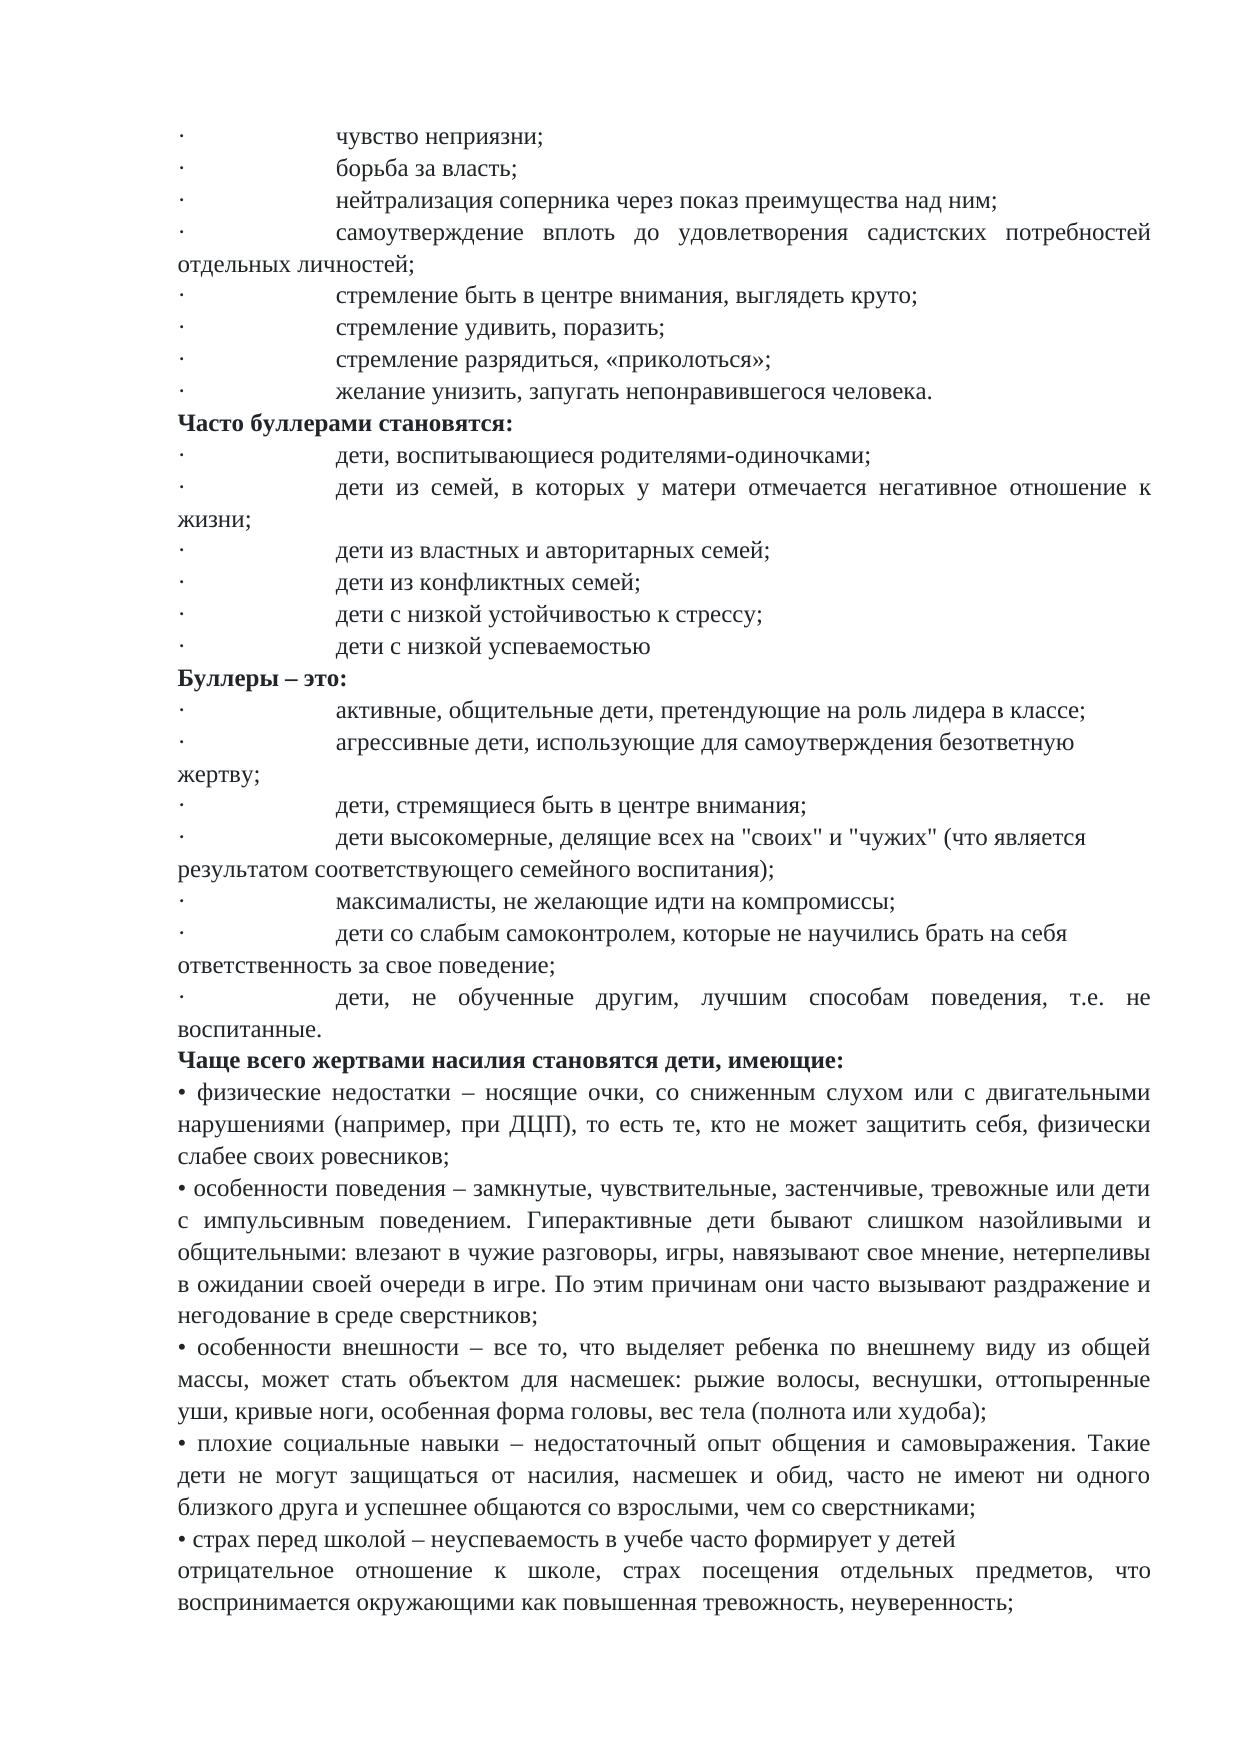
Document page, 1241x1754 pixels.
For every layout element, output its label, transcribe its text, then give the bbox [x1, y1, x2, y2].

text · дети высокомерные, делящие всех на "своих" и "чужих" (что является [177, 819, 1152, 851]
text Буллеры – это: [177, 660, 1152, 692]
text · дети, воспитывающиеся родителями-одиночками; [177, 437, 1152, 469]
text Часто буллерами становятся: [177, 405, 1152, 437]
text · стремление разрядиться, «приколоться»; [177, 341, 1152, 373]
text жертву; [177, 756, 1152, 787]
text · дети, не обученные другим, лучшим способам поведения, т.е. не воспитанные. [177, 979, 1152, 1042]
text · самоутверждение вплоть до удовлетворения садистских потребностей отдельных личностей; [177, 214, 1152, 277]
text · желание унизить, запугать непонравившегося человека. [177, 373, 1152, 405]
text · дети с низкой устойчивостью к стрессу; [177, 596, 1152, 628]
text · чувство неприязни; [177, 118, 1152, 150]
text · стремление быть в центре внимания, выглядеть круто; [177, 277, 1152, 309]
text · максималисты, не желающие идти на компромиссы; [177, 883, 1152, 915]
text · агрессивные дети, использующие для самоутверждения безответную [177, 724, 1152, 756]
text · дети из властных и авторитарных семей; [177, 532, 1152, 564]
text • особенности поведения – замкнутые, чувствительные, застенчивые, тревожные или дети с импульсивным поведением. Гиперактивные дети бывают слишком назойливыми и общительными: влезают в чужие разговоры, игры, навязывают свое мнение, нетерпеливы в ожидании своей очереди в игре. По этим причинам они часто вызывают раздражение и негодование в среде сверстников; [177, 1170, 1152, 1329]
text · активные, общительные дети, претендующие на роль лидера в классе; [177, 692, 1152, 724]
text · дети с низкой успеваемостью [177, 628, 1152, 660]
text результатом соответствующего семейного воспитания); [177, 851, 1152, 883]
text • плохие социальные навыки – недостаточный опыт общения и самовыражения. Такие дети не могут защищаться от насилия, насмешек и обид, часто не имеют ни одного близкого друга и успешнее общаются со взрослыми, чем со сверстниками; [177, 1425, 1152, 1521]
text • особенности внешности – все то, что выделяет ребенка по внешнему виду из общей массы, может стать объектом для насмешек: рыжие волосы, веснушки, оттопыренные уши, кривые ноги, особенная форма головы, вес тела (полнота или худоба); [177, 1329, 1152, 1425]
text отрицательное отношение к школе, страх посещения отдельных предметов, что воспринимается окружающими как повышенная тревожность, неуверенность; [177, 1552, 1152, 1616]
text · борьба за власть; [177, 150, 1152, 182]
text · нейтрализация соперника через показ преимущества над ним; [177, 182, 1152, 214]
text • физические недостатки – носящие очки, со сниженным слухом или с двигательными нарушениями (например, при ДЦП), то есть те, кто не может защитить себя, физически слабее своих ровесников; [177, 1074, 1152, 1170]
text • страх перед школой – неуспеваемость в учебе часто формирует у детей [177, 1521, 1152, 1552]
text · дети, стремящиеся быть в центре внимания; [177, 787, 1152, 819]
text · стремление удивить, поразить; [177, 309, 1152, 341]
text · дети из конфликтных семей; [177, 564, 1152, 596]
text · дети со слабым самоконтролем, которые не научились брать на себя [177, 915, 1152, 947]
text Чаще всего жертвами насилия становятся дети, имеющие: [177, 1042, 1152, 1074]
text · дети из семей, в которых у матери отмечается негативное отношение к жизни; [177, 469, 1152, 532]
text ответственность за свое поведение; [177, 947, 1152, 979]
